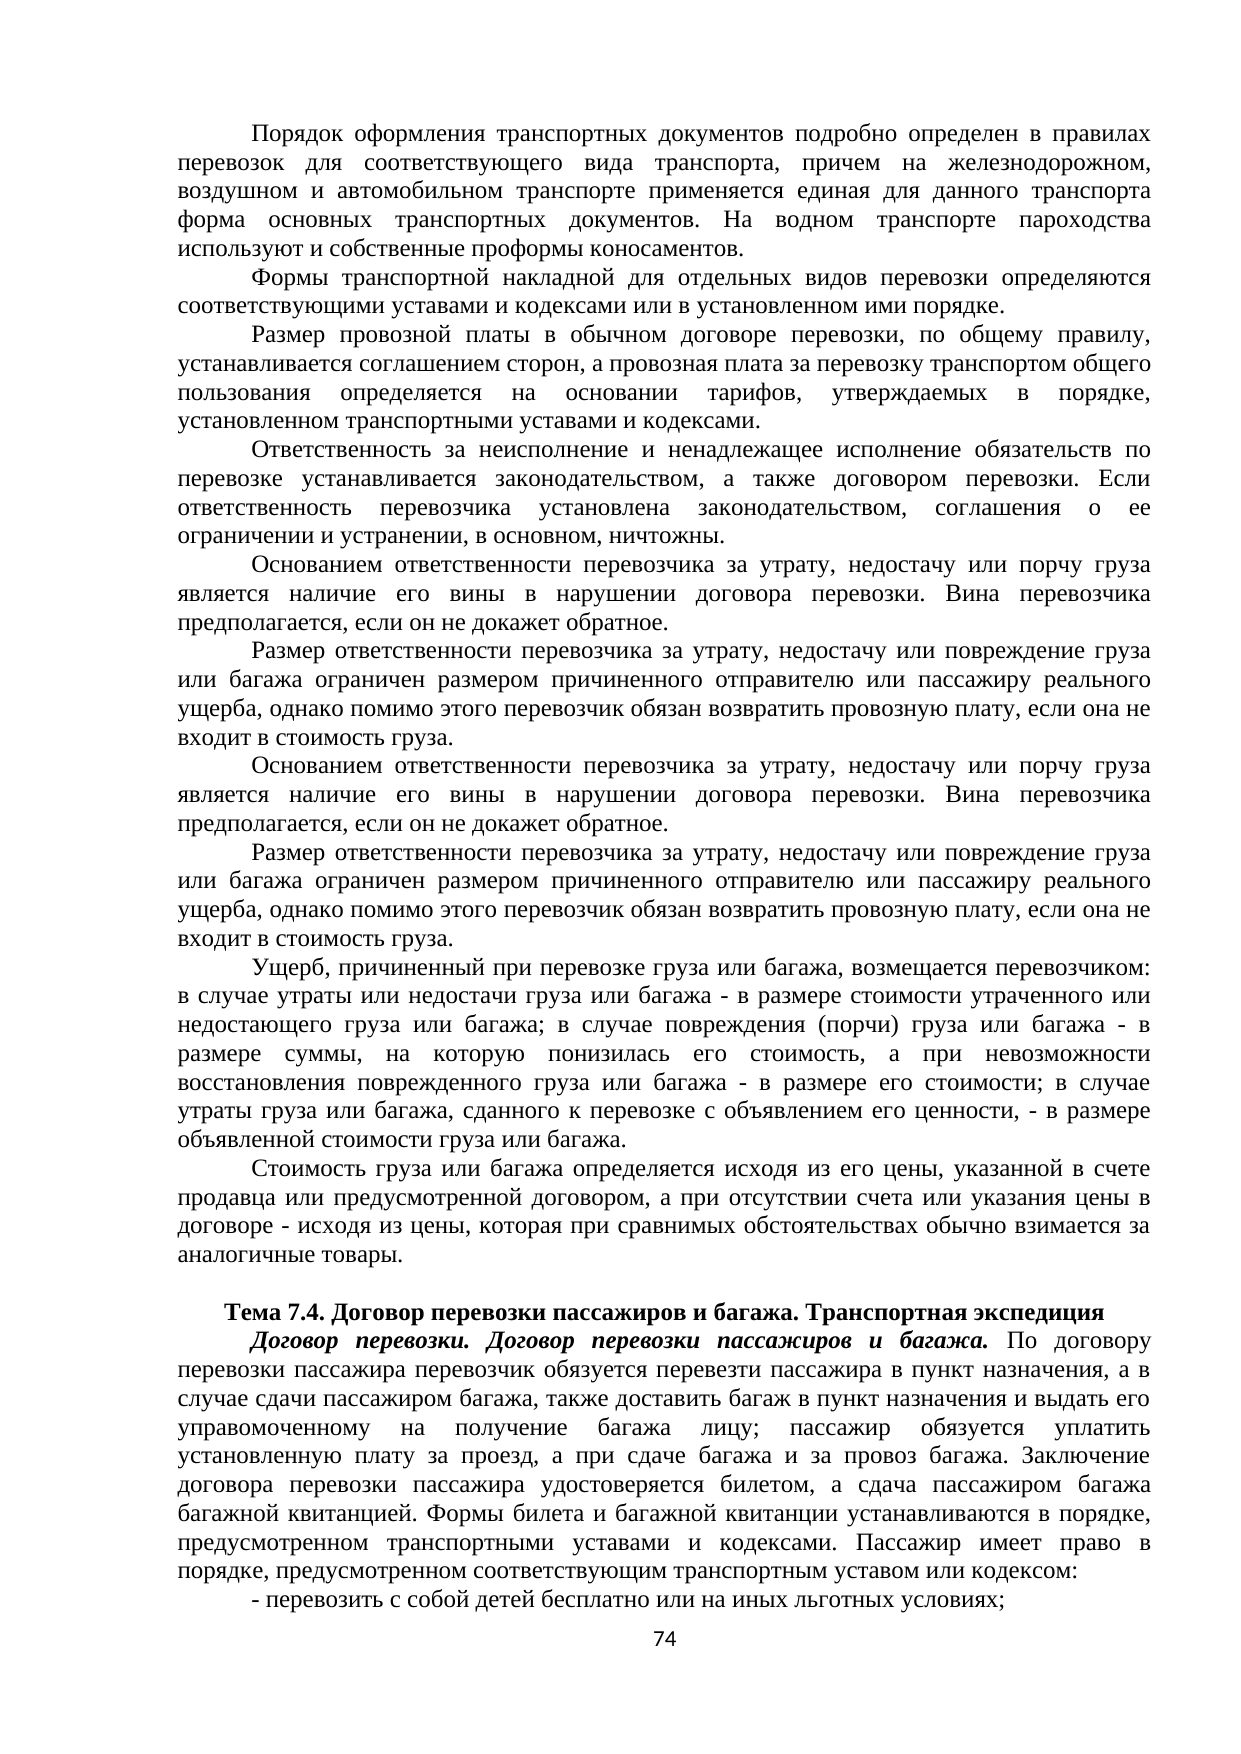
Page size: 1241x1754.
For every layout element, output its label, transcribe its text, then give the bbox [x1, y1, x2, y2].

text Размер ответственности перевозчика за утрату, недостачу или повреждение груза или багажа ограничен размером причиненного отправителю или пассажиру реального ущерба, однако помимо этого перевозчик обязан возвратить провозную плату, если она не входит в стоимость груза. [177, 837, 1152, 952]
text Тема 7.4. Договор перевозки пассажиров и багажа. Транспортная экспедиция [177, 1297, 1152, 1326]
text Ущерб, причиненный при перевозке груза или багажа, возмещается перевозчиком: в случае утраты или недостачи груза или багажа - в размере стоимости утраченного или недостающего груза или багажа; в случае повреждения (порчи) груза или багажа - в размере суммы, на которую понизилась его стоимость, а при невозможности восстановления поврежденного груза или багажа - в размере его стоимости; в случае утраты груза или багажа, сданного к перевозке с объявлением его ценности, - в размере объявленной стоимости груза или багажа. [177, 952, 1152, 1153]
text Стоимость груза или багажа определяется исходя из его цены, указанной в счете продавца или предусмотренной договором, а при отсутствии счета или указания цены в договоре - исходя из цены, которая при сравнимых обстоятельствах обычно взимается за аналогичные товары. [177, 1153, 1152, 1268]
text Формы транспортной накладной для отдельных видов перевозки определяются соответствующими уставами и кодексами или в установленном ими порядке. [177, 262, 1152, 319]
text Договор перевозки. Договор перевозки пассажиров и багажа. По договору перевозки пассажира перевозчик обязуется перевезти пассажира в пункт назначения, а в случае сдачи пассажиром багажа, также доставить багаж в пункт назначения и выдать его управомоченному на получение багажа лицу; пассажир обязуется уплатить установленную плату за проезд, а при сдаче багажа и за провоз багажа. Заключение договора перевозки пассажира удостоверяется билетом, а сдача пассажиром багажа багажной квитанцией. Формы билета и багажной квитанции устанавливаются в порядке, предусмотренном транспортными уставами и кодексами. Пассажир имеет право в порядке, предусмотренном соответствующим транспортным уставом или кодексом: [177, 1326, 1152, 1584]
text Размер ответственности перевозчика за утрату, недостачу или повреждение груза или багажа ограничен размером причиненного отправителю или пассажиру реального ущерба, однако помимо этого перевозчик обязан возвратить провозную плату, если она не входит в стоимость груза. [177, 636, 1152, 751]
text Основанием ответственности перевозчика за утрату, недостачу или порчу груза является наличие его вины в нарушении договора перевозки. Вина перевозчика предполагается, если он не докажет обратное. [177, 549, 1152, 636]
text Порядок оформления транспортных документов подробно определен в правилах перевозок для соответствующего вида транспорта, причем на железнодорожном, воздушном и автомобильном транспорте применяется единая для данного транспорта форма основных транспортных документов. На водном транспорте пароходства используют и собственные проформы коносаментов. [177, 118, 1152, 262]
text Размер провозной платы в обычном договоре перевозки, по общему правилу, устанавливается соглашением сторон, а провозная плата за перевозку транспортом общего пользования определяется на основании тарифов, утверждаемых в порядке, установленном транспортными уставами и кодексами. [177, 319, 1152, 434]
text Ответственность за неисполнение и ненадлежащее исполнение обязательств по перевозке устанавливается законодательством, а также договором перевозки. Если ответственность перевозчика установлена законодательством, соглашения о ее ограничении и устранении, в основном, ничтожны. [177, 434, 1152, 549]
text Основанием ответственности перевозчика за утрату, недостачу или порчу груза является наличие его вины в нарушении договора перевозки. Вина перевозчика предполагается, если он не докажет обратное. [177, 751, 1152, 837]
text - перевозить с собой детей бесплатно или на иных льготных условиях; [177, 1584, 1152, 1613]
